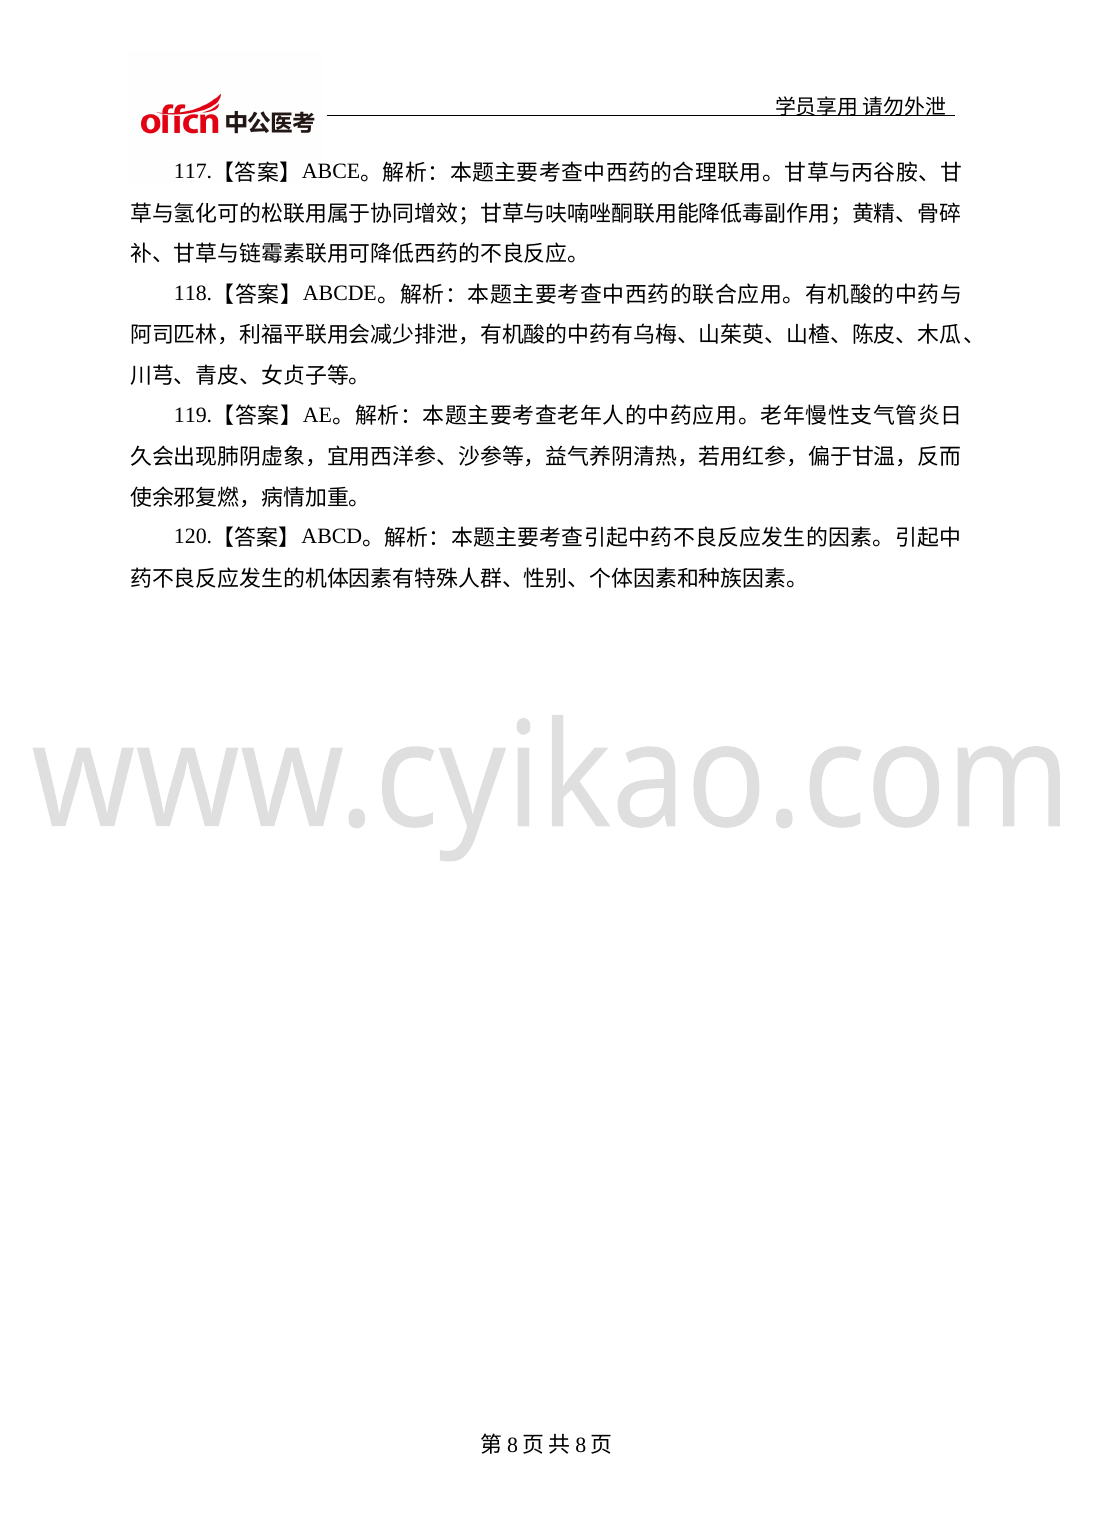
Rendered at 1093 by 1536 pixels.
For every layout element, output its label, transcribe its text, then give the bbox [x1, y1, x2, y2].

picture [128, 51, 324, 183]
text 118.【答案】ABCDE。解析：本题主要考查中西药的联合应用。有机酸的中药与阿司匹林，利福平联用会减少排泄，有机酸的中药有乌梅、山茱萸、山楂、陈皮、木瓜、川芎、青皮、女贞子等。 [130, 276, 963, 390]
text 117.【答案】ABCE。解析：本题主要考查中西药的合理联用。甘草与丙谷胺、甘草与氢化可的松联用属于协同增效；甘草与呋喃唑酮联用能降低毒副作用；黄精、骨碎补、甘草与链霉素联用可降低西药的不良反应。 [130, 154, 963, 268]
text 120.【答案】ABCD。解析：本题主要考查引起中药不良反应发生的因素。引起中药不良反应发生的机体因素有特殊人群、性别、个体因素和种族因素。 [130, 519, 963, 593]
text 119.【答案】AE。解析：本题主要考查老年人的中药应用。老年慢性支气管炎日久会出现肺阴虚象，宜用西洋参、沙参等，益气养阴清热，若用红参，偏于甘温，反而使余邪复燃，病情加重。 [130, 398, 963, 512]
